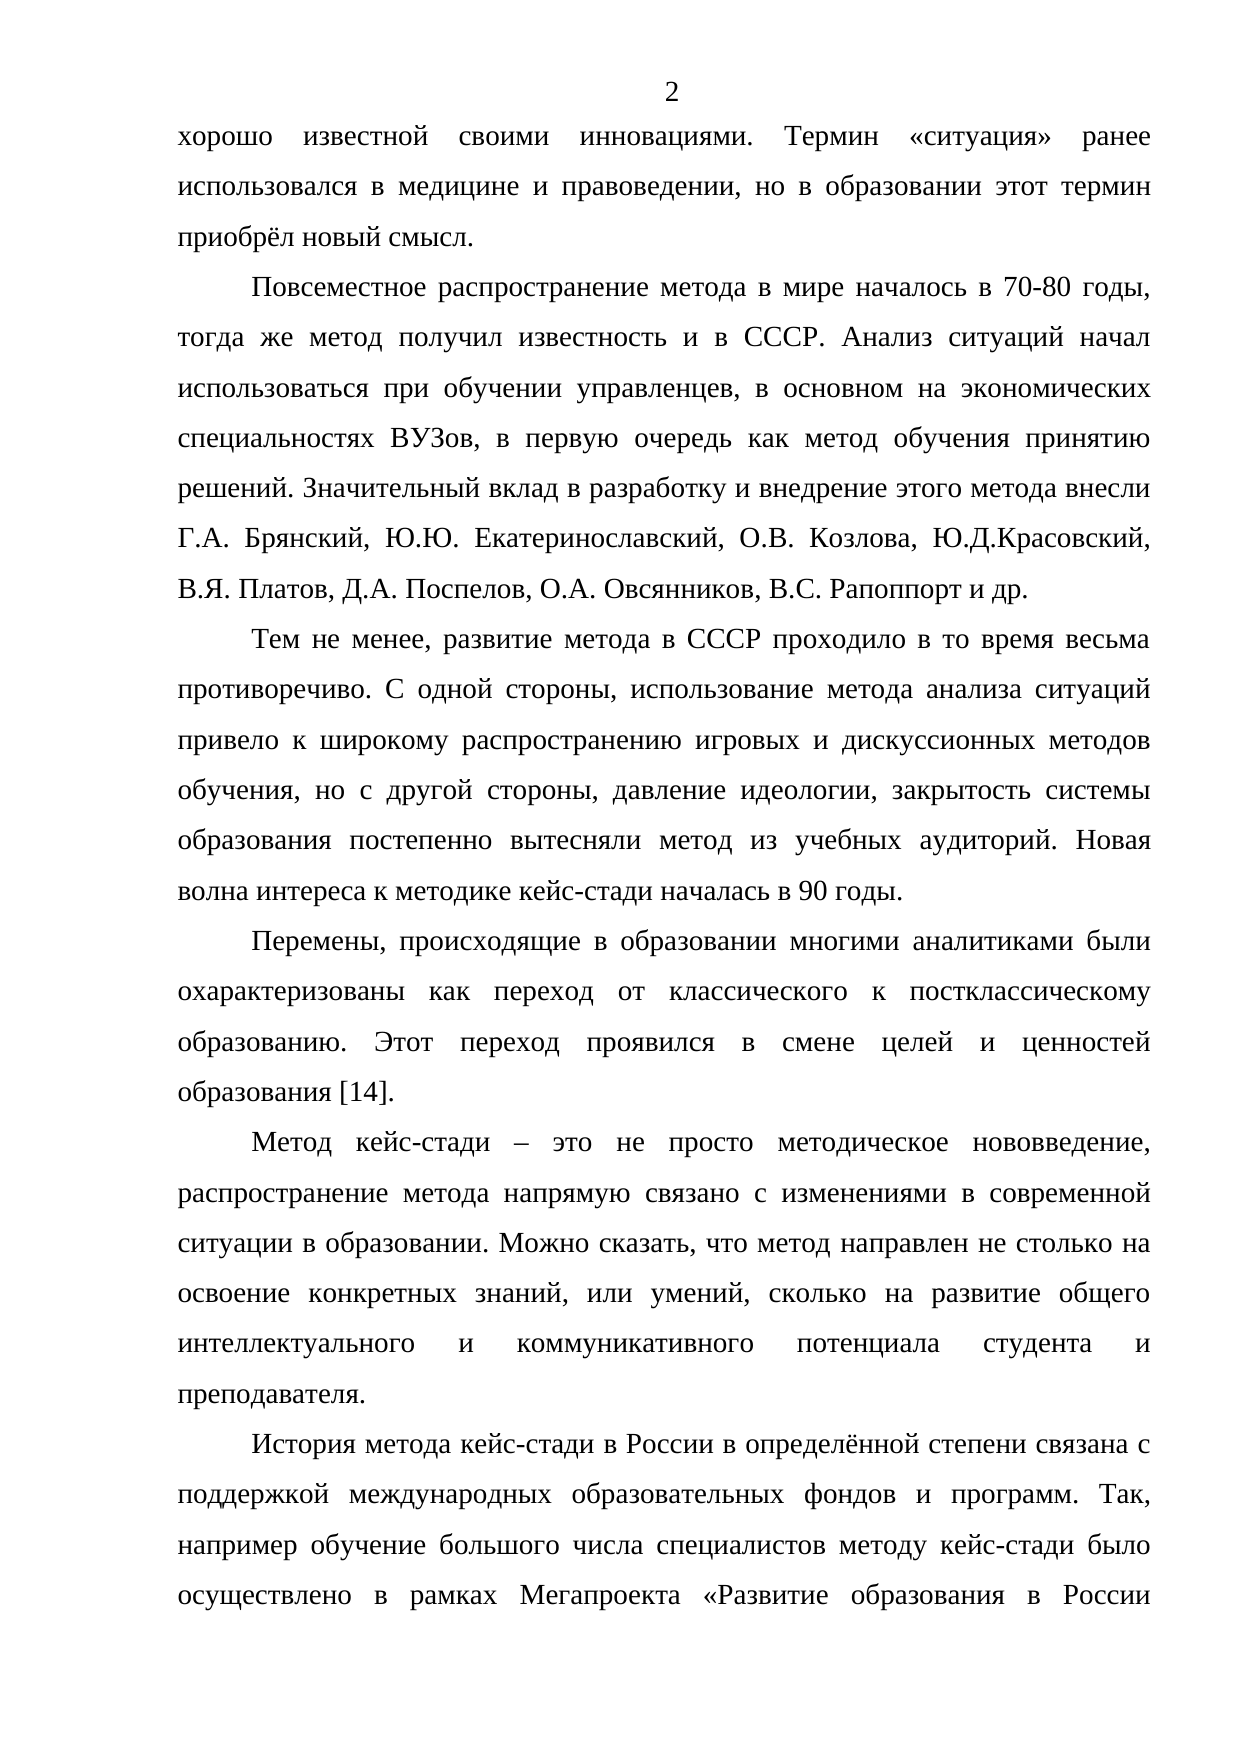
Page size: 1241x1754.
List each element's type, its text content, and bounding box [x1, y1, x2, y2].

text Перемены, происходящие в образовании многими аналитиками были охарактеризованы как переход от классического к постклассическому образованию. Этот переход проявился в смене целей и ценностей образования [14]. [177, 923, 1152, 1108]
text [177, 118, 1152, 252]
text Метод кейс-стади – это не просто методическое нововведение, распространение метода напрямую связано с изменениями в современной ситуации в образовании. Можно сказать, что метод направлен не столько на освоение конкретных знаний, или умений, сколько на развитие общего интеллектуального и коммуникативного потенциала студента и преподавателя. [177, 1124, 1152, 1409]
text Повсеместное распространение метода в мире началось в 70-80 годы, тогда же метод получил известность и в СССР. Анализ ситуаций начал использоваться при обучении управленцев, в основном на экономических специальностях ВУЗов, в первую очередь как метод обучения принятию решений. Значительный вклад в разработку и внедрение этого метода внесли Г.А. Брянский, Ю.Ю. Екатеринославский, О.В. Козлова, Ю.Д.Красовский, В.Я. Платов, Д.А. Поспелов, О.А. Овсянников, В.С. Рапоппорт и др. [177, 269, 1152, 604]
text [177, 1426, 1152, 1611]
text Тем не менее, развитие метода в СССР проходило в то время весьма противоречиво. С одной стороны, использование метода анализа ситуаций привело к широкому распространению игровых и дискуссионных методов обучения, но с другой стороны, давление идеологии, закрытость системы образования постепенно вытесняли метод из учебных аудиторий. Новая волна интереса к методике кейс-стади началась в 90 годы. [177, 621, 1152, 906]
